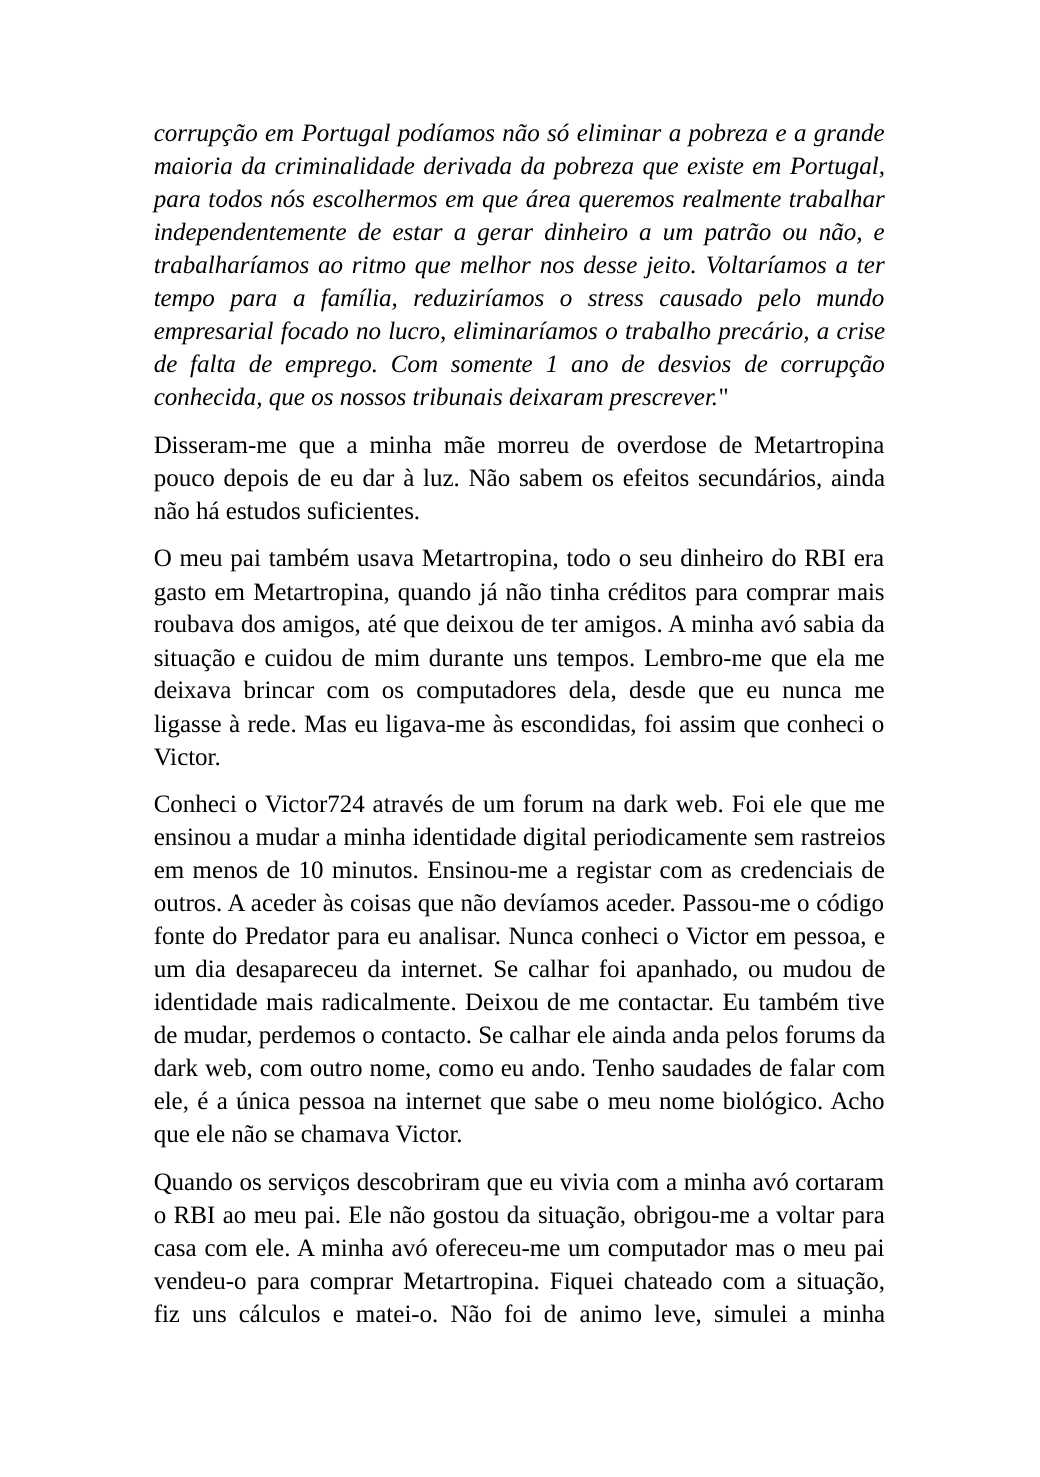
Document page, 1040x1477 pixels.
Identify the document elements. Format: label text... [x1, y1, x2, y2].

text Conheci o Victor724 através de um forum na dark web. Foi ele que me ensinou a mudar a minha identidade digital periodicamente sem rastreios em menos de 10 minutos. Ensinou-me a registar com as credenciais de outros. A aceder às coisas que não devíamos aceder. Passou-me o código fonte do Predator para eu analisar. Nunca conheci o Victor em pessoa, e um dia desapareceu da internet. Se calhar foi apanhado, ou mudou de identidade mais radicalmente. Deixou de me contactar. Eu também tive de mudar, perdemos o contacto. Se calhar ele ainda anda pelos forums da dark web, com outro nome, como eu ando. Tenho saudades de falar com ele, é a única pessoa na internet que sabe o meu nome biológico. Acho que ele não se chamava Victor. [153, 789, 886, 1148]
text Disseram-me que a minha mãe morreu de overdose de Metartropina pouco depois de eu dar à luz. Não sabem os efeitos secundários, ainda não há estudos suficientes. [153, 430, 886, 525]
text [153, 1167, 886, 1328]
text O meu pai também usava Metartropina, todo o seu dinheiro do RBI era gasto em Metartropina, quando já não tinha créditos para comprar mais roubava dos amigos, até que deixou de ter amigos. A minha avó sabia da situação e cuidou de mim durante uns tempos. Lembro-me que ela me deixava brincar com os computadores dela, desde que eu nunca me ligasse à rede. Mas eu ligava-me às escondidas, foi assim que conheci o Victor. [153, 543, 886, 770]
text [153, 118, 886, 411]
